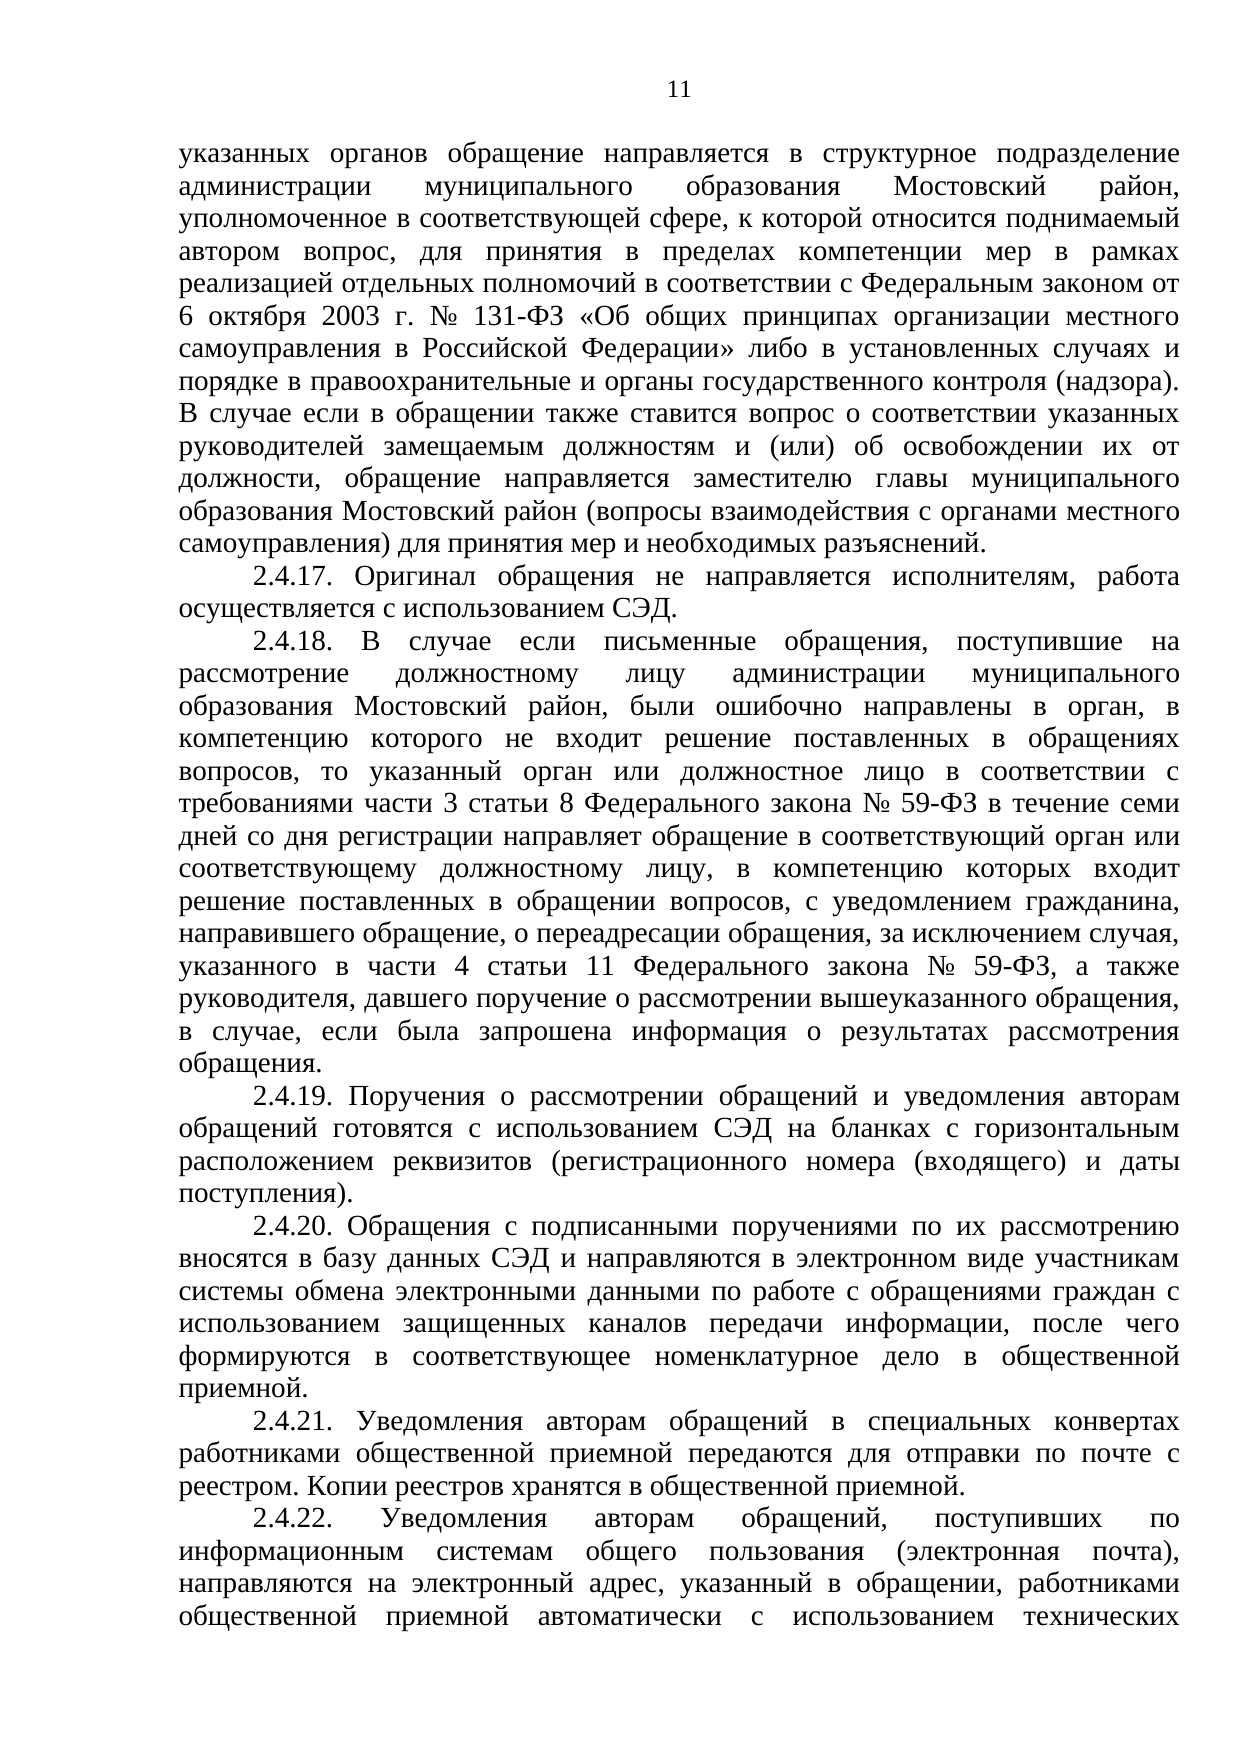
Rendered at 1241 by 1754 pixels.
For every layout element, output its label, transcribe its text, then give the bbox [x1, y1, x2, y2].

text 2.4.21. Уведомления авторам обращений в специальных конвертах работниками общественной приемной передаются для отправки по почте с реестром. Копии реестров хранятся в общественной приемной. [178, 1404, 1181, 1502]
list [178, 137, 1181, 559]
text 2.4.18. В случае если письменные обращения, поступившие на рассмотрение должностному лицу администрации муниципального образования Мостовский район, были ошибочно направлены в орган, в компетенцию которого не входит решение поставленных в обращениях вопросов, то указанный орган или должностное лицо в соответствии с требованиями части 3 статьи 8 Федерального закона № 59-ФЗ в течение семи дней со дня регистрации направляет обращение в соответствующий орган или соответствующему должностному лицу, в компетенцию которых входит решение поставленных в обращении вопросов, с уведомлением гражданина, направившего обращение, о переадресации обращения, за исключением случая, указанного в части 4 статьи 11 Федерального закона № 59-ФЗ, а также руководителя, давшего поручение о рассмотрении вышеуказанного обращения, в случае, если была запрошена информация о результатах рассмотрения обращения. [178, 624, 1181, 1079]
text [178, 1502, 1181, 1632]
text 2.4.20. Обращения с подписанными поручениями по их рассмотрению вносятся в базу данных СЭД и направляются в электронном виде участникам системы обмена электронными данными по работе с обращениями граждан с использованием защищенных каналов передачи информации, после чего формируются в соответствующее номенклатурное дело в общественной приемной. [178, 1209, 1181, 1404]
text 2.4.17. Оригинал обращения не направляется исполнителям, работа осуществляется с использованием СЭД. [178, 559, 1181, 624]
text 2.4.19. Поручения о рассмотрении обращений и уведомления авторам обращений готовятся с использованием СЭД на бланках с горизонтальным расположением реквизитов (регистрационного номера (входящего) и даты поступления). [178, 1079, 1181, 1209]
